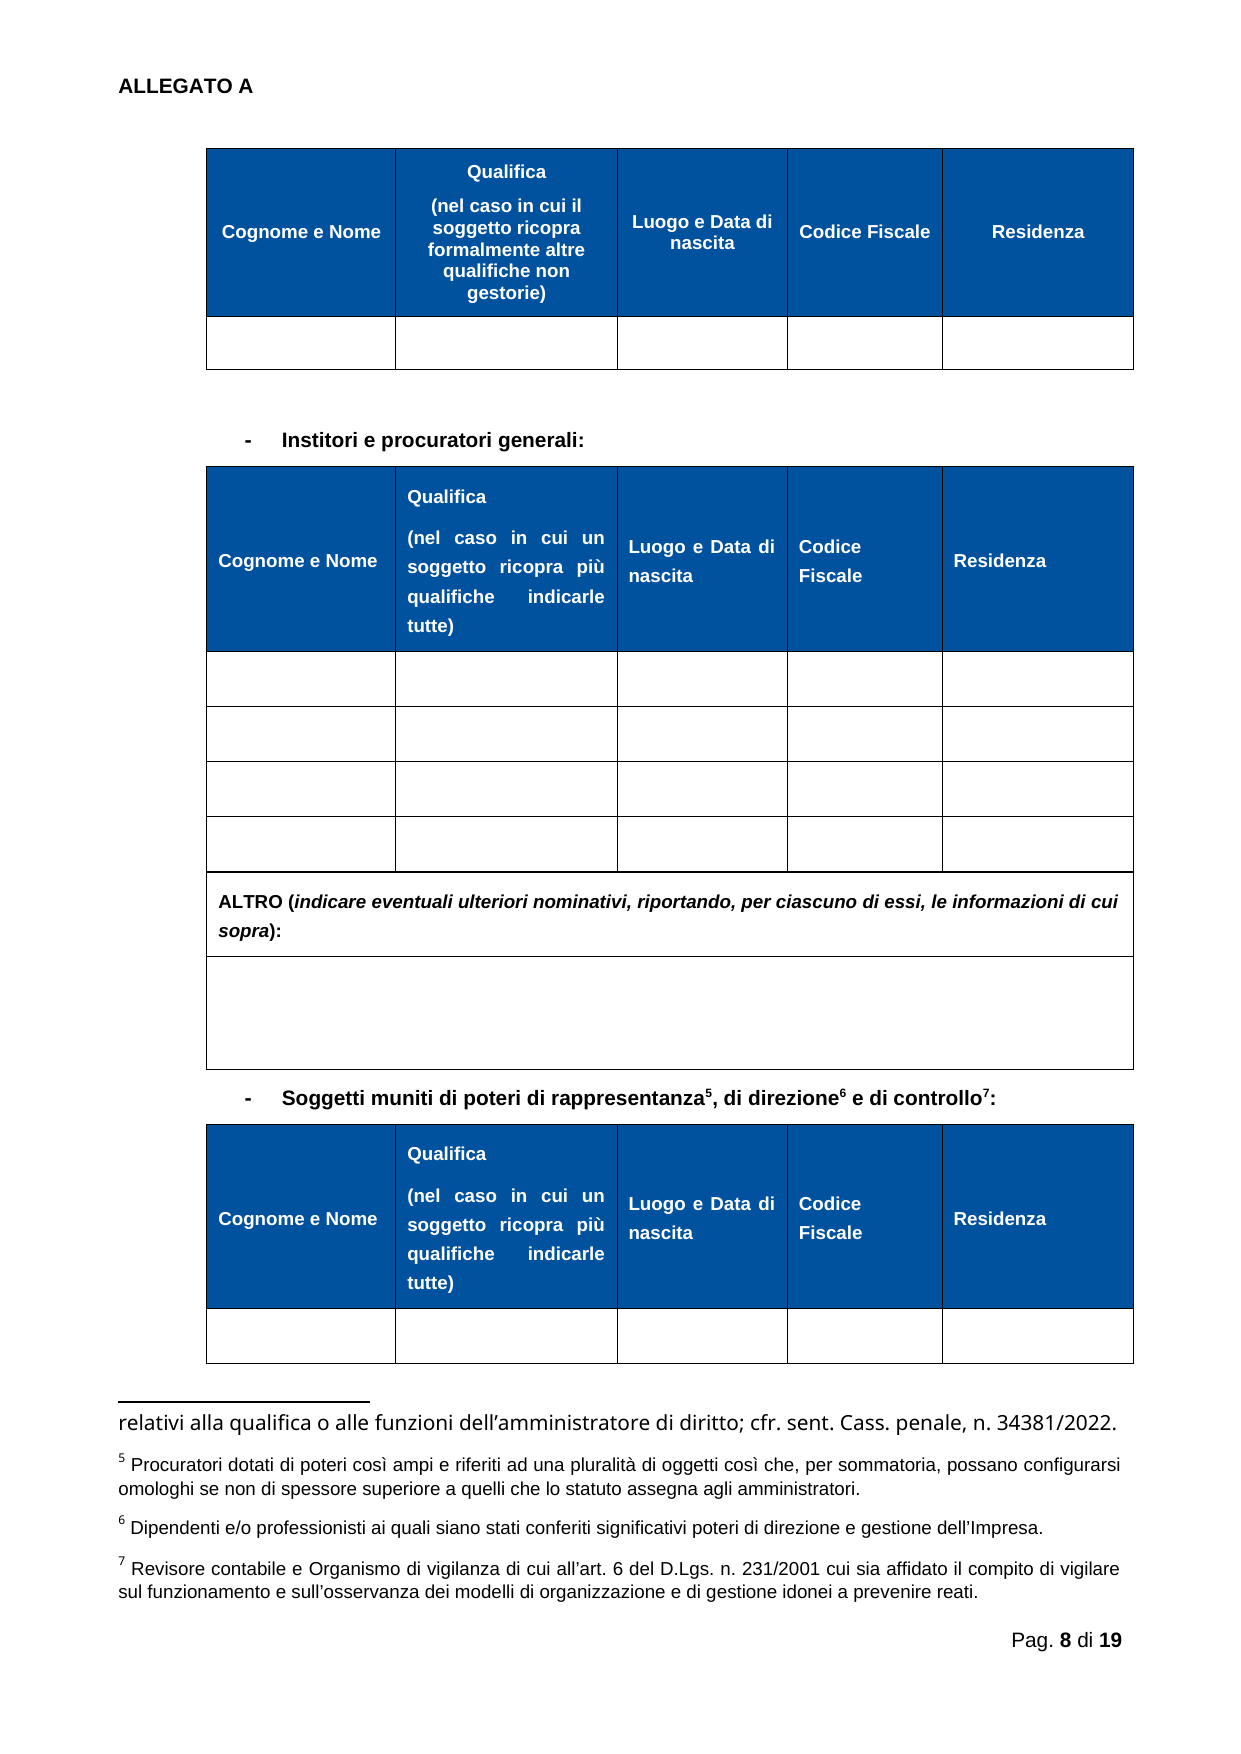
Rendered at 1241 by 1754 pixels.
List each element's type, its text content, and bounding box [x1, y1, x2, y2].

table_cell [396, 817, 617, 871]
table_header Codice Fiscale [788, 467, 942, 651]
table_header Codice Fiscale [788, 149, 942, 316]
table_cell [943, 707, 1133, 761]
table_cell [943, 1309, 1133, 1363]
table_cell ALTRO (indicare eventuali ulteriori nominativi, riportando, per ciascuno di essi, le informazioni di cui sopra): [207, 873, 1133, 956]
table_cell [618, 707, 787, 761]
table_cell [943, 317, 1133, 369]
list Institori e procuratori generali: [244, 424, 1121, 454]
table_cell [396, 707, 617, 761]
table_header Qualifica (nel caso in cui un soggetto ricopra più qualifiche indicarle tutte) [396, 467, 617, 651]
table_cell [618, 652, 787, 706]
table_cell [207, 762, 395, 816]
table_cell [943, 762, 1133, 816]
table_cell [207, 317, 395, 369]
table_cell [788, 317, 942, 369]
table_header Residenza [943, 467, 1133, 651]
table_cell [207, 707, 395, 761]
table_cell [618, 317, 787, 369]
table_header Cognome e Nome [207, 467, 395, 651]
table_cell [788, 762, 942, 816]
table_cell [943, 652, 1133, 706]
table_cell [788, 817, 942, 871]
table_cell [396, 1309, 617, 1363]
table_cell [788, 652, 942, 706]
table_cell [788, 1309, 942, 1363]
table_header Codice Fiscale [788, 1125, 942, 1308]
table_cell [618, 762, 787, 816]
table_cell [207, 817, 395, 871]
table_header Qualifica (nel caso in cui il soggetto ricopra formalmente altre qualifiche non gestorie) [396, 149, 617, 316]
table_header Cognome e Nome [207, 149, 395, 316]
table_cell [788, 707, 942, 761]
table_cell [618, 1309, 787, 1363]
table_header Luogo e Data di nascita [618, 1125, 787, 1308]
table_header Cognome e Nome [207, 1125, 395, 1308]
table_cell [207, 957, 1133, 1068]
table_cell [396, 317, 617, 369]
list Soggetti muniti di poteri di rappresentanza, di direzione e di controllo: [244, 1082, 1121, 1111]
table_cell [396, 762, 617, 816]
table_cell [207, 1309, 395, 1363]
table_cell [207, 652, 395, 706]
table_header Residenza [943, 149, 1133, 316]
table_cell [943, 817, 1133, 871]
table_cell [396, 652, 617, 706]
table_header Luogo e Data di nascita [618, 149, 787, 316]
table_cell [618, 817, 787, 871]
table_header Luogo e Data di nascita [618, 467, 787, 651]
table_header Qualifica (nel caso in cui un soggetto ricopra più qualifiche indicarle tutte) [396, 1125, 617, 1308]
table_header Residenza [943, 1125, 1133, 1308]
